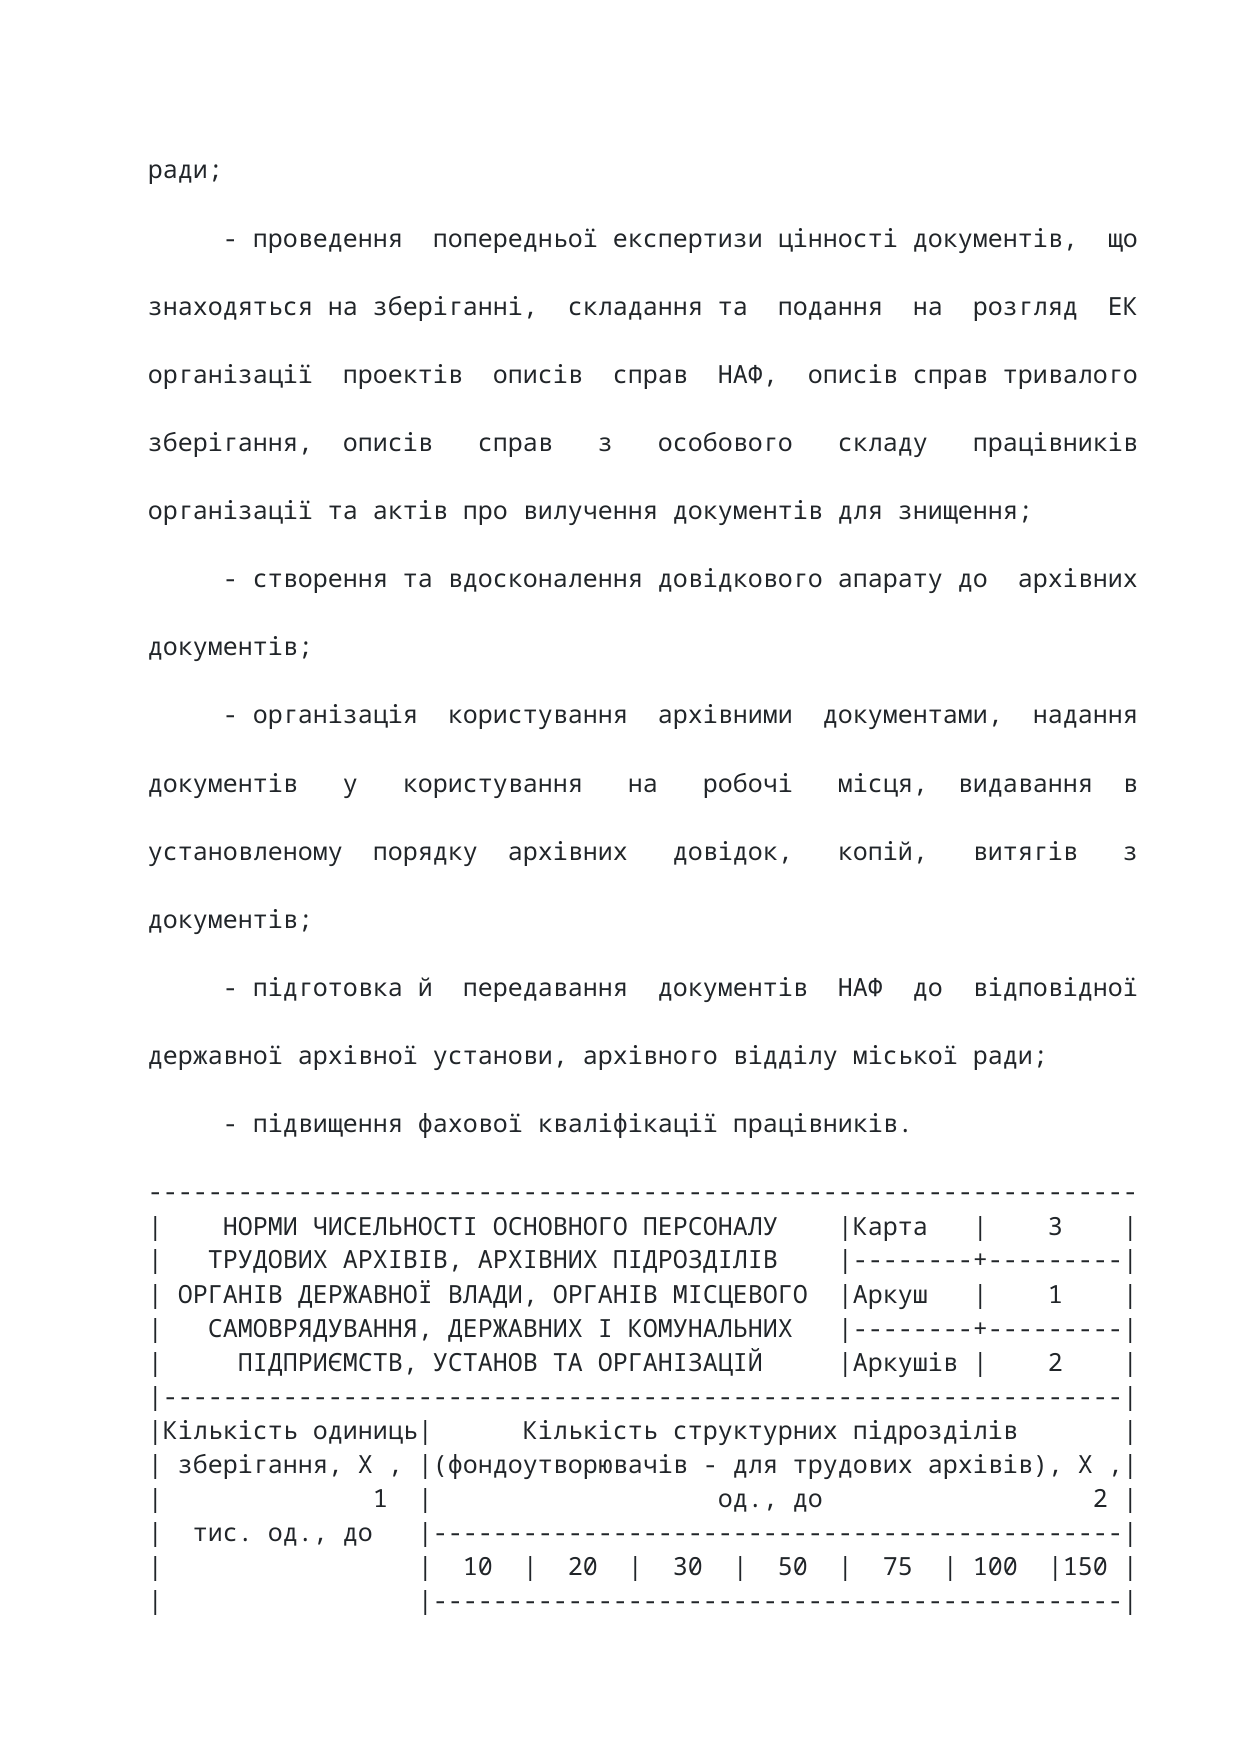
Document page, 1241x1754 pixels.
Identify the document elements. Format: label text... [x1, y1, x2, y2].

text |----------------------------------------------------------------| [148, 1378, 1152, 1412]
text | | 10 | 20 | 30 | 50 | 75 | 100 |150 | [148, 1549, 1152, 1583]
text | НОРМИ ЧИСЕЛЬНОСТІ ОСНОВНОГО ПЕРСОНАЛУ |Карта | 3 | [148, 1208, 1152, 1242]
text | тис. од., до |----------------------------------------------| [148, 1515, 1152, 1549]
text | ОРГАНІВ ДЕРЖАВНОЇ ВЛАДИ, ОРГАНІВ МІСЦЕВОГО |Аркуш | 1 | [148, 1276, 1152, 1310]
text - підготовка й передавання документів НАФ до відповідної державної архівної установи, архівного відділу міської ради; [148, 970, 1152, 1072]
text | 1 | од., до 2 | [148, 1481, 1152, 1515]
text | ПІДПРИЄМСТВ, УСТАНОВ ТА ОРГАНІЗАЦІЙ |Аркушів | 2 | [148, 1344, 1152, 1378]
text - організація користування архівними документами, надання документів у користування на робочі місця, видавання в установленому порядку архівних довідок, копій, витягів з документів; [148, 697, 1152, 936]
text | |----------------------------------------------| [148, 1583, 1152, 1617]
text | зберігання, Х , |(фондоутворювачів - для трудових архівів), Х ,| [148, 1447, 1152, 1481]
text - підвищення фахової кваліфікації працівників. [148, 1106, 1152, 1140]
text | ТРУДОВИХ АРХІВІВ, АРХІВНИХ ПІДРОЗДІЛІВ |--------+---------| [148, 1242, 1152, 1276]
text ------------------------------------------------------------------ [148, 1174, 1152, 1208]
text | САМОВРЯДУВАННЯ, ДЕРЖАВНИХ І КОМУНАЛЬНИХ |--------+---------| [148, 1310, 1152, 1344]
text - створення та вдосконалення довідкового апарату до архівних документів; [148, 561, 1152, 663]
text - проведення попередньої експертизи цінності документів, що знаходяться на зберіганні, складання та подання на розгляд ЕК організації проектів описів справ НАФ, описів справ тривалого зберігання, описів справ з особового складу працівників організації та актів про вилучення документів для знищення; [148, 220, 1152, 527]
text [148, 118, 1152, 186]
text |Кількість одиниць| Кількість структурних підрозділів | [148, 1412, 1152, 1447]
